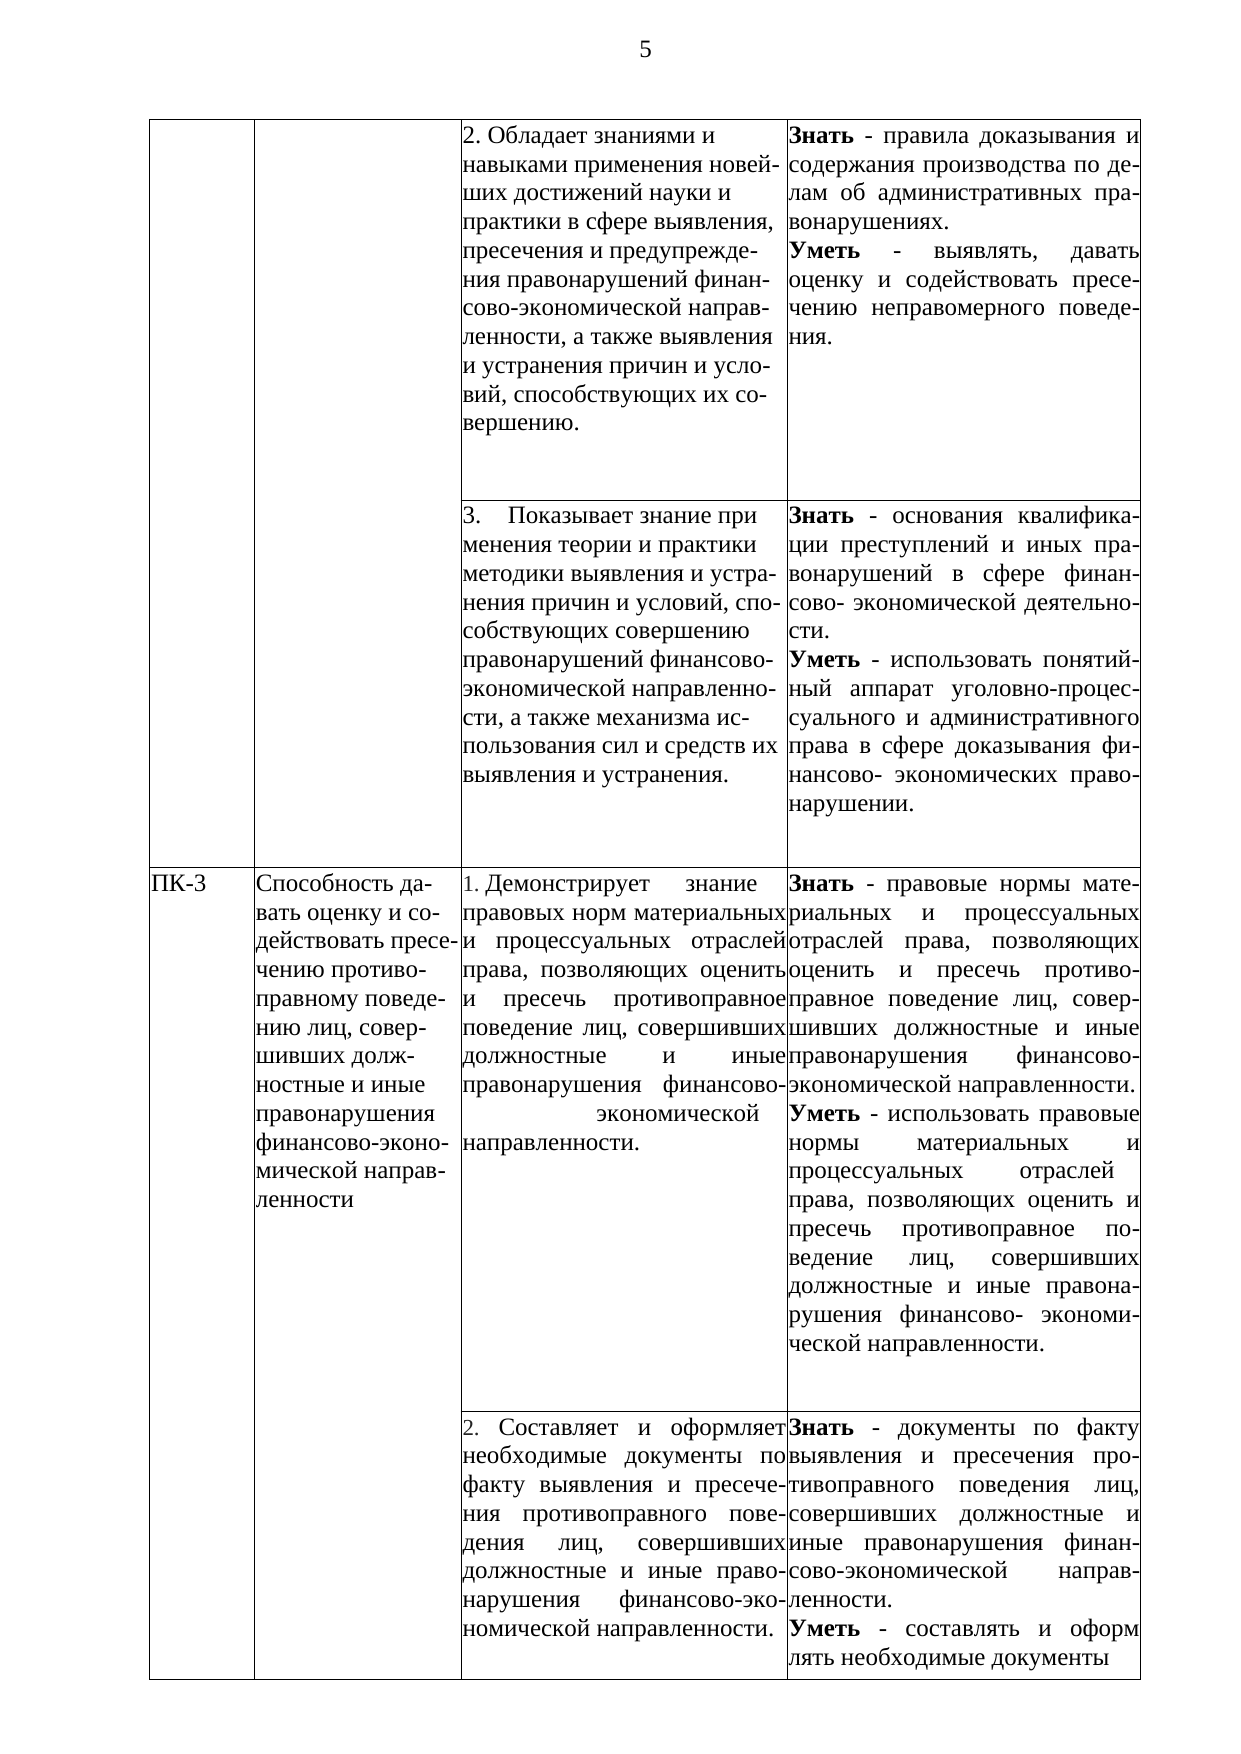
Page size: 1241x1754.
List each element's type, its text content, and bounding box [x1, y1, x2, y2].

table_cell Знать - основания квалификации преступлений и иных правонарушений в сфере финансово- экономической деятельности. Уметь - использовать понятийный аппарат уголовно-процессуального и административного права в сфере доказывания финансово- экономических правонарушении. [788, 501, 1140, 867]
table_cell Знать - документы по факту выявления и пресечения противоправного поведения лиц, совершивших должностные и иные правонарушения финансово-экономической направленности. Уметь - составлять и оформ лять необходимые документы [788, 1412, 1140, 1678]
table_cell 2. Составляет и оформляет необходимые документы по факту выявления и пресечения противоправного поведения лиц, совершивших должностные и иные правонарушения финансово-экономической направленности. [462, 1412, 787, 1678]
table_header 2. Обладает знаниями и навыками применения новейших достижений науки и практики в сфере выявления, пресечения и предупреждения правонарушений финансово-экономической направленности, а также выявления и устранения причин и условий, способствующих их совершению. [462, 120, 787, 499]
table_cell 1. Демонстрирует знание правовых норм материальных и процессуальных отраслей права, позволяющих оценить и пресечь противоправное поведение лиц, совершивших должностные и иные правонарушения финансово- экономической направленности. [462, 868, 787, 1411]
table_cell ПК-3 [150, 868, 254, 1678]
table_cell 3. Показывает знание при менения теории и практики методики выявления и устранения причин и условий, способствующих совершению правонарушений финансовоэкономической направленности, а также механизма использования сил и средств их выявления и устранения. [462, 501, 787, 867]
table_cell Знать - правовые нормы материальных и процессуальных отраслей права, позволяющих оценить и пресечь противоправное поведение лиц, совершивших должностные и иные правонарушения финансовоэкономической направленности. Уметь - использовать правовые нормы материальных и процессуальных отраслей права, позволяющих оценить и пресечь противоправное поведение лиц, совершивших должностные и иные правонарушения финансово- экономической направленности. [788, 868, 1140, 1411]
table_header [150, 120, 254, 867]
table_header [255, 120, 461, 867]
table_cell Способность давать оценку и содействовать пресечению противоправному поведению лиц, совершивших должностные и иные правонарушения финансово-экономической направленности [255, 868, 461, 1678]
table_header Знать - правила доказывания и содержания производства по делам об административных правонарушениях. Уметь - выявлять, давать оценку и содействовать пресечению неправомерного поведения. [788, 120, 1140, 499]
